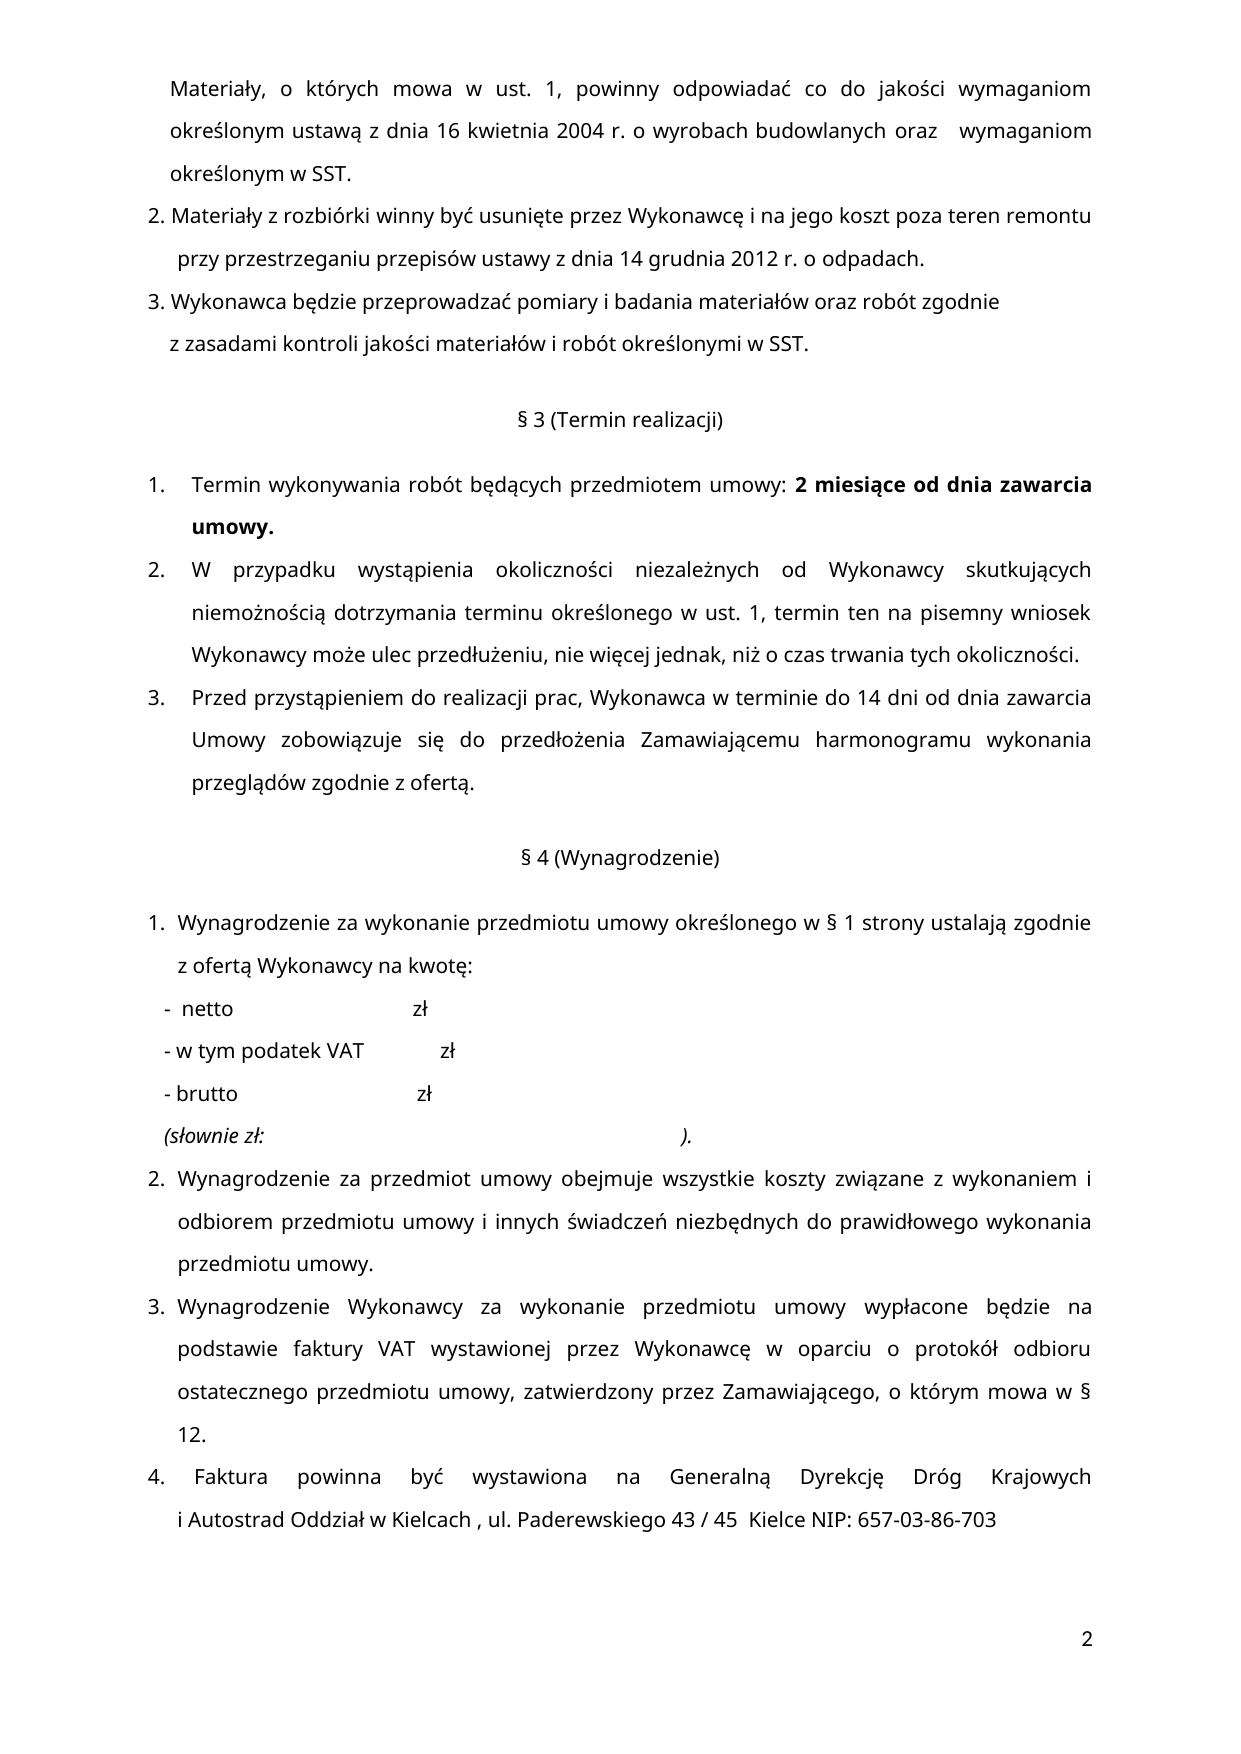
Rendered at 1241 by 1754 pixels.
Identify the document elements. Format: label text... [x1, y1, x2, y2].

list 2. Materiały z rozbiórki winny być usunięte przez Wykonawcę i na jego koszt poza teren remontu przy przestrzeganiu przepisów ustawy z dnia 14 grudnia 2012 r. o odpadach. [148, 202, 1093, 273]
list Przed przystąpieniem do realizacji prac, Wykonawca w terminie do 14 dni od dnia zawarcia Umowy zobowiązuje się do przedłożenia Zamawiającemu harmonogramu wykonania przeglądów zgodnie z ofertą. [148, 683, 1093, 797]
text 2. Wynagrodzenie za przedmiot umowy obejmuje wszystkie koszty związane z wykonaniem i odbiorem przedmiotu umowy i innych świadczeń niezbędnych do prawidłowego wykonania przedmiotu umowy. [148, 1164, 1093, 1278]
text § 3 (Termin realizacji) [148, 405, 1093, 433]
list 3. Wynagrodzenie Wykonawcy za wykonanie przedmiotu umowy wypłacone będzie na podstawie faktury VAT wystawionej przez Wykonawcę w oparciu o protokół odbioru ostatecznego przedmiotu umowy, zatwierdzony przez Zamawiającego, o którym mowa w § 12. [148, 1292, 1093, 1448]
list - brutto zł [148, 1079, 1093, 1107]
list (słownie zł: ). [148, 1122, 1093, 1150]
text z zasadami kontroli jakości materiałów i robót określonymi w SST. [148, 329, 1093, 358]
text § 4 (Wynagrodzenie) [148, 843, 1093, 872]
list 1. Wynagrodzenie za wykonanie przedmiotu umowy określonego w § 1 strony ustalają zgodnie z ofertą Wykonawcy na kwotę: [148, 908, 1093, 979]
list - netto zł [148, 994, 1093, 1022]
list W przypadku wystąpienia okoliczności niezależnych od Wykonawcy skutkujących niemożnością dotrzymania terminu określonego w ust. 1, termin ten na pisemny wniosek Wykonawcy może ulec przedłużeniu, nie więcej jednak, niż o czas trwania tych okoliczności. [148, 555, 1093, 669]
text 3. Wykonawca będzie przeprowadzać pomiary i badania materiałów oraz robót zgodnie [148, 287, 1093, 315]
list - w tym podatek VAT zł [148, 1036, 1093, 1065]
text Materiały, o których mowa w ust. 1, powinny odpowiadać co do jakości wymaganiom określonym ustawą z dnia 16 kwietnia 2004 r. o wyrobach budowlanych oraz wymaganiom określonym w SST. [169, 74, 1093, 187]
list Termin wykonywania robót będących przedmiotem umowy: 2 miesiące od dnia zawarcia umowy. [148, 470, 1093, 541]
list 4. Faktura powinna być wystawiona na Generalną Dyrekcję Dróg Krajowych i Autostrad Oddział w Kielcach , ul. Paderewskiego 43 / 45 Kielce NIP: 657-03-86-703 [148, 1462, 1093, 1533]
